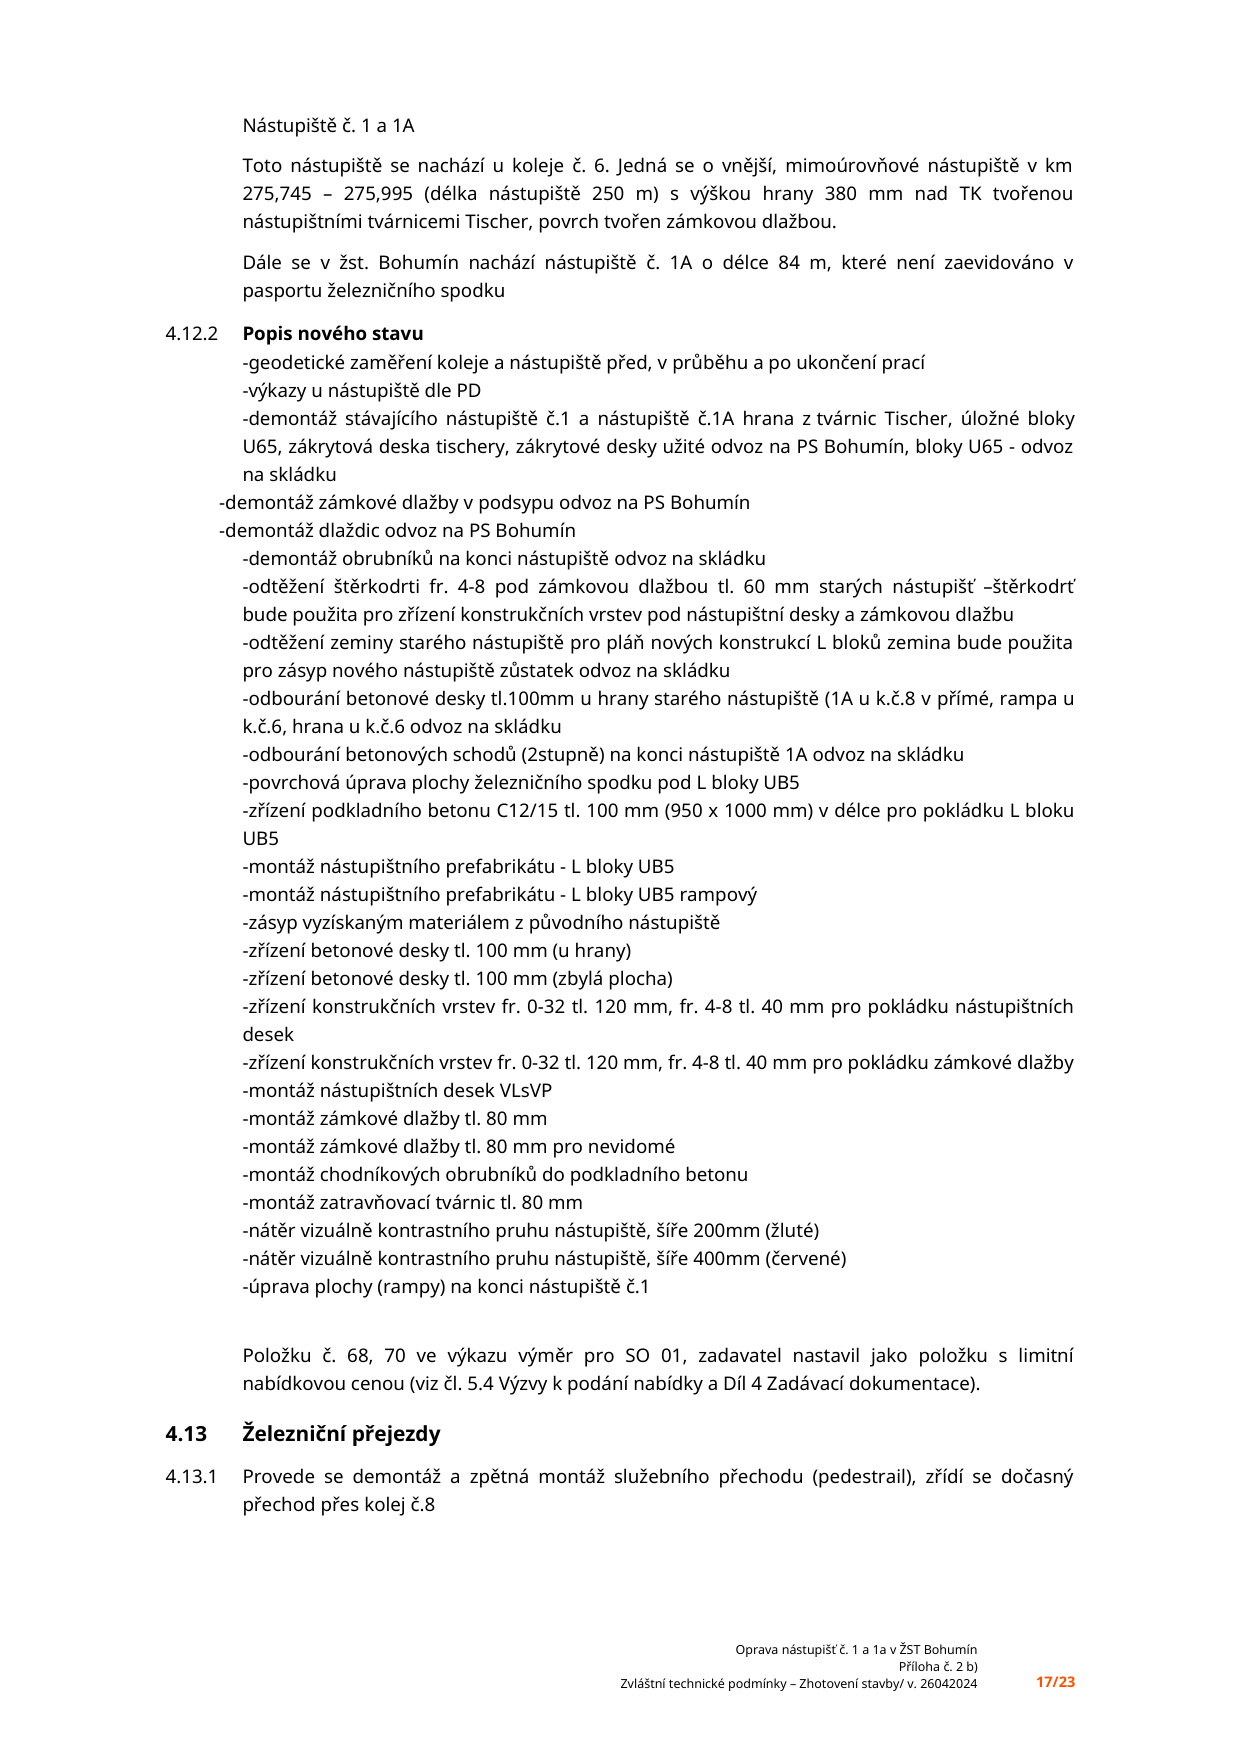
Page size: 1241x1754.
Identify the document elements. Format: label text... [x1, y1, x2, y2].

list -montáž zatravňovací tvárnic tl. 80 mm [242, 1190, 1075, 1215]
list -nátěr vizuálně kontrastního pruhu nástupiště, šíře 400mm (červené) [242, 1246, 1075, 1271]
list -demontáž zámkové dlažby v podsypu odvoz na PS Bohumín [165, 489, 1075, 515]
list Popis nového stavu [165, 318, 1075, 346]
list -geodetické zaměření koleje a nástupiště před, v průběhu a po ukončení prací [242, 349, 1075, 374]
list Nástupiště č. 1 a 1A [242, 112, 1075, 138]
list -zřízení konstrukčních vrstev fr. 0-32 tl. 120 mm, fr. 4-8 tl. 40 mm pro pokládku zámkové dlažby [242, 1049, 1075, 1075]
list -montáž zámkové dlažby tl. 80 mm [242, 1106, 1075, 1131]
list -nátěr vizuálně kontrastního pruhu nástupiště, šíře 200mm (žluté) [242, 1218, 1075, 1243]
list -odbourání betonové desky tl.100mm u hrany starého nástupiště (1A u k.č.8 v přímé, rampa u k.č.6, hrana u k.č.6 odvoz na skládku [242, 685, 1075, 739]
list -výkazy u nástupiště dle PD [242, 377, 1075, 403]
list -montáž chodníkových obrubníků do podkladního betonu [242, 1162, 1075, 1187]
list -zřízení betonové desky tl. 100 mm (zbylá plocha) [242, 966, 1075, 991]
list -zásyp vyzískaným materiálem z původního nástupiště [242, 909, 1075, 935]
list -odtěžení štěrkodrti fr. 4-8 pod zámkovou dlažbou tl. 60 mm starých nástupišť –štěrkodrť bude použita pro zřízení konstrukčních vrstev pod nástupištní desky a zámkovou dlažbu [242, 573, 1075, 627]
list -montáž nástupištních desek VLsVP [242, 1078, 1075, 1103]
list -montáž zámkové dlažby tl. 80 mm pro nevidomé [242, 1134, 1075, 1159]
list Dále se v žst. Bohumín nachází nástupiště č. 1A o délce 84 m, které není zaevidováno v pasportu železničního spodku [242, 249, 1075, 303]
list -odtěžení zeminy starého nástupiště pro pláň nových konstrukcí L bloků zemina bude použita pro zásyp nového nástupiště zůstatek odvoz na skládku [242, 629, 1075, 683]
list -zřízení podkladního betonu C12/15 tl. 100 mm (950 x 1000 mm) v délce pro pokládku L bloku UB5 [242, 797, 1075, 851]
list -povrchová úprava plochy železničního spodku pod L bloky UB5 [242, 769, 1075, 795]
list -demontáž obrubníků na konci nástupiště odvoz na skládku [242, 545, 1075, 571]
list -montáž nástupištního prefabrikátu - L bloky UB5 rampový [242, 881, 1075, 907]
list Položku č. 68, 70 ve výkazu výměr pro SO 01, zadavatel nastavil jako položku s limitní nabídkovou cenou (viz čl. 5.4 Výzvy k podání nabídky a Díl 4 Zadávací dokumentace). [242, 1342, 1075, 1396]
list Provede se demontáž a zpětná montáž služebního přechodu (pedestrail), zřídí se dočasný přechod přes kolej č.8 [165, 1463, 1075, 1516]
list -zřízení betonové desky tl. 100 mm (u hrany) [242, 937, 1075, 963]
list -zřízení konstrukčních vrstev fr. 0-32 tl. 120 mm, fr. 4-8 tl. 40 mm pro pokládku nástupištních desek [242, 993, 1075, 1047]
list -demontáž stávajícího nástupiště č.1 a nástupiště č.1A hrana z tvárnic Tischer, úložné bloky U65, zákrytová deska tischery, zákrytové desky užité odvoz na PS Bohumín, bloky U65 - odvoz na skládku [242, 405, 1075, 487]
list -odbourání betonových schodů (2stupně) na konci nástupiště 1A odvoz na skládku [242, 741, 1075, 767]
list -montáž nástupištního prefabrikátu - L bloky UB5 [242, 853, 1075, 879]
list Toto nástupiště se nachází u koleje č. 6. Jedná se o vnější, mimoúrovňové nástupiště v km 275,745 – 275,995 (délka nástupiště 250 m) s výškou hrany 380 mm nad TK tvořenou nástupištními tvárnicemi Tischer, povrch tvořen zámkovou dlažbou. [242, 153, 1075, 234]
list Železniční přejezdy [165, 1419, 1075, 1448]
list -demontáž dlaždic odvoz na PS Bohumín [165, 517, 1075, 543]
list -úprava plochy (rampy) na konci nástupiště č.1 [242, 1274, 1075, 1299]
